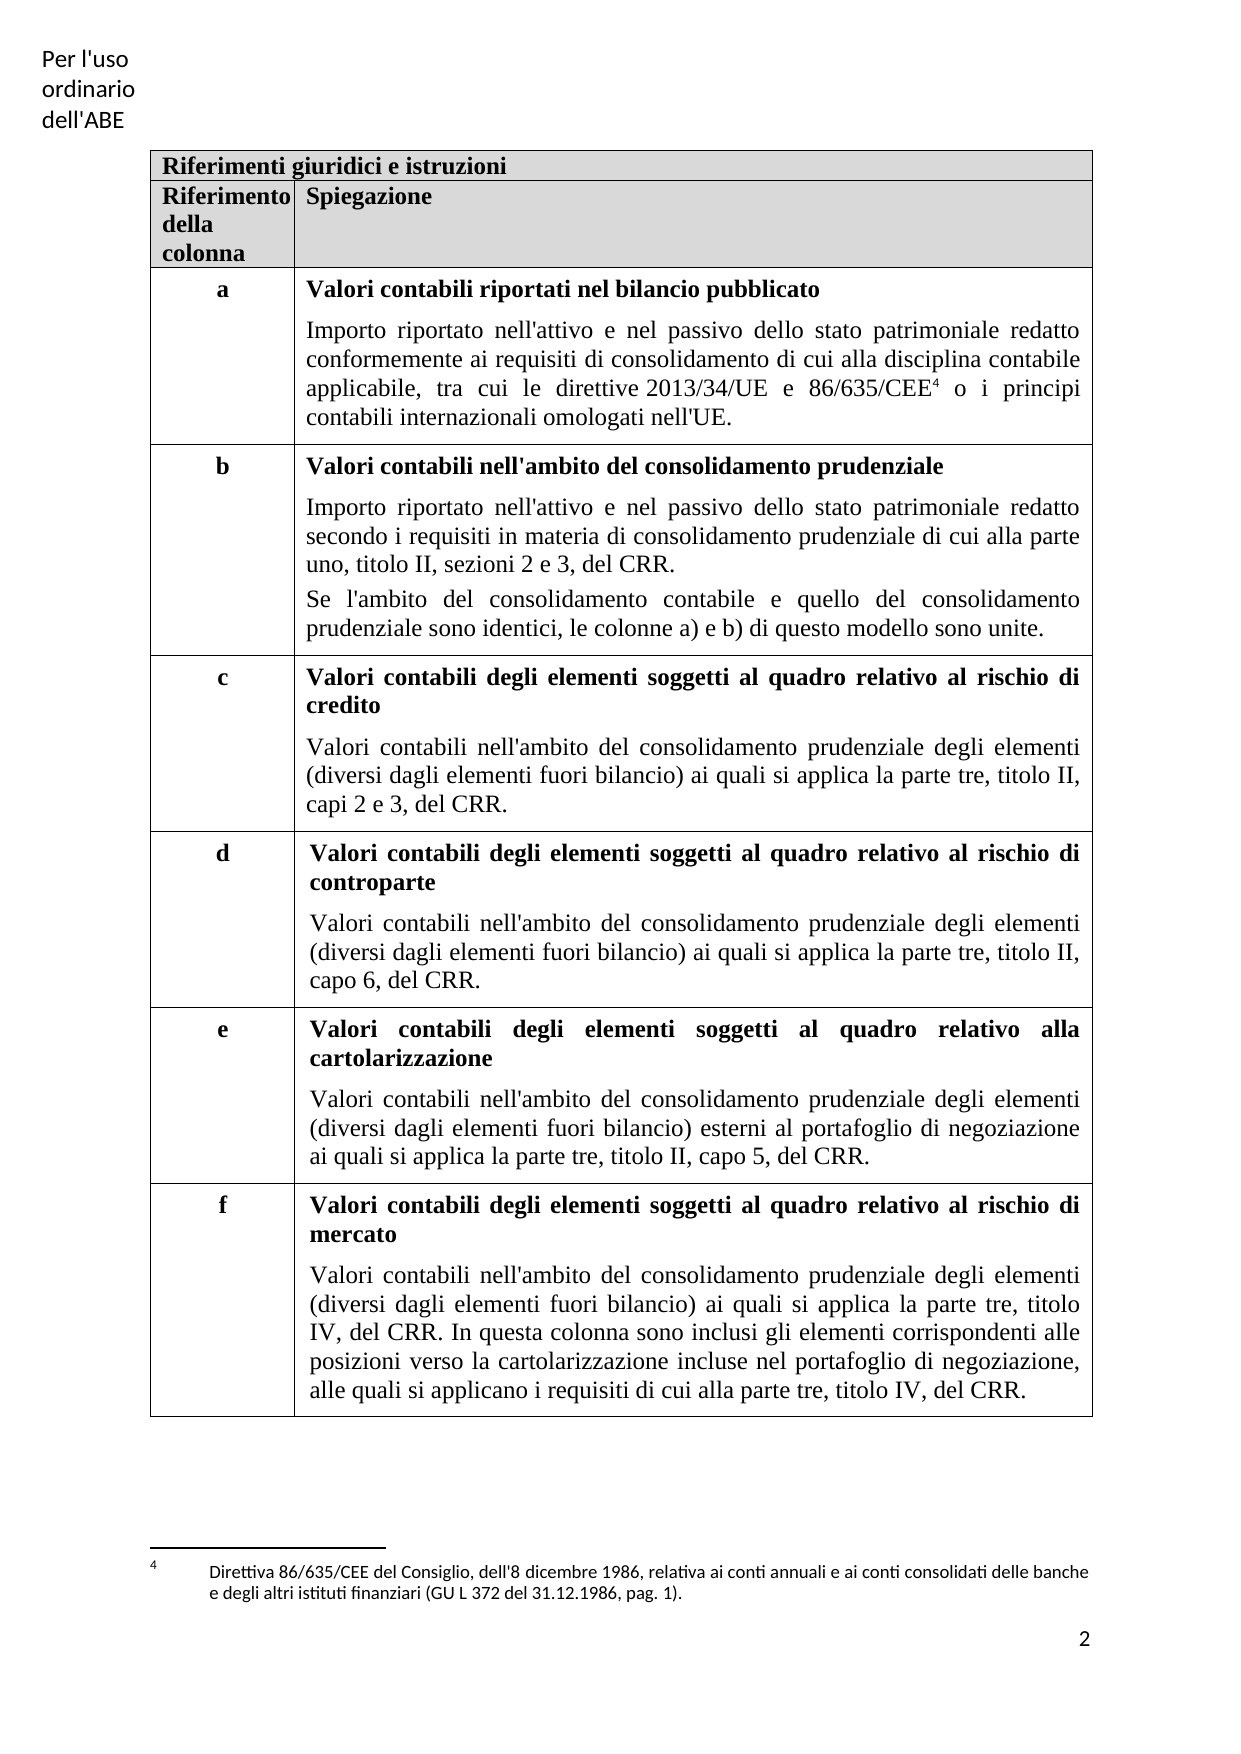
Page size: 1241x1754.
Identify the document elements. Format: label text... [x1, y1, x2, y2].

table_cell e [151, 1008, 294, 1183]
table_cell c [151, 656, 294, 831]
table_cell Valori contabili degli elementi soggetti al quadro relativo al rischio di credito Valori contabili nell'ambito del consolidamento prudenziale degli elementi (diversi dagli elementi fuori bilancio) ai quali si applica la parte tre, titolo II, capi 2 e 3, del CRR. [295, 656, 1092, 831]
table_cell b [151, 445, 294, 654]
table_cell d [151, 832, 294, 1007]
table_cell Spiegazione [295, 181, 1092, 267]
table_cell a [151, 268, 294, 443]
table_cell Valori contabili degli elementi soggetti al quadro relativo al rischio di mercato Valori contabili nell'ambito del consolidamento prudenziale degli elementi (diversi dagli elementi fuori bilancio) ai quali si applica la parte tre, titolo IV, del CRR. In questa colonna sono inclusi gli elementi corrispondenti alle posizioni verso la cartolarizzazione incluse nel portafoglio di negoziazione, alle quali si applicano i requisiti di cui alla parte tre, titolo IV, del CRR. [295, 1184, 1092, 1416]
table_cell f [151, 1184, 294, 1416]
table_cell Valori contabili nell'ambito del consolidamento prudenziale Importo riportato nell'attivo e nel passivo dello stato patrimoniale redatto secondo i requisiti in materia di consolidamento prudenziale di cui alla parte uno, titolo II, sezioni 2 e 3, del CRR. Se l'ambito del consolidamento contabile e quello del consolidamento prudenziale sono identici, le colonne a) e b) di questo modello sono unite. [295, 445, 1092, 654]
table_cell Riferimento della colonna [151, 181, 294, 267]
table_cell Valori contabili degli elementi soggetti al quadro relativo alla cartolarizzazione Valori contabili nell'ambito del consolidamento prudenziale degli elementi (diversi dagli elementi fuori bilancio) esterni al portafoglio di negoziazione ai quali si applica la parte tre, titolo II, capo 5, del CRR. [295, 1008, 1092, 1183]
table_cell Valori contabili riportati nel bilancio pubblicato Importo riportato nell'attivo e nel passivo dello stato patrimoniale redatto conformemente ai requisiti di consolidamento di cui alla disciplina contabile applicabile, tra cui le direttive 2013/34/UE e 86/635/CEE o i principi contabili internazionali omologati nell'UE. [295, 268, 1092, 443]
table_cell Valori contabili degli elementi soggetti al quadro relativo al rischio di controparte Valori contabili nell'ambito del consolidamento prudenziale degli elementi (diversi dagli elementi fuori bilancio) ai quali si applica la parte tre, titolo II, capo 6, del CRR. [295, 832, 1092, 1007]
table_header Riferimenti giuridici e istruzioni [151, 151, 1092, 180]
